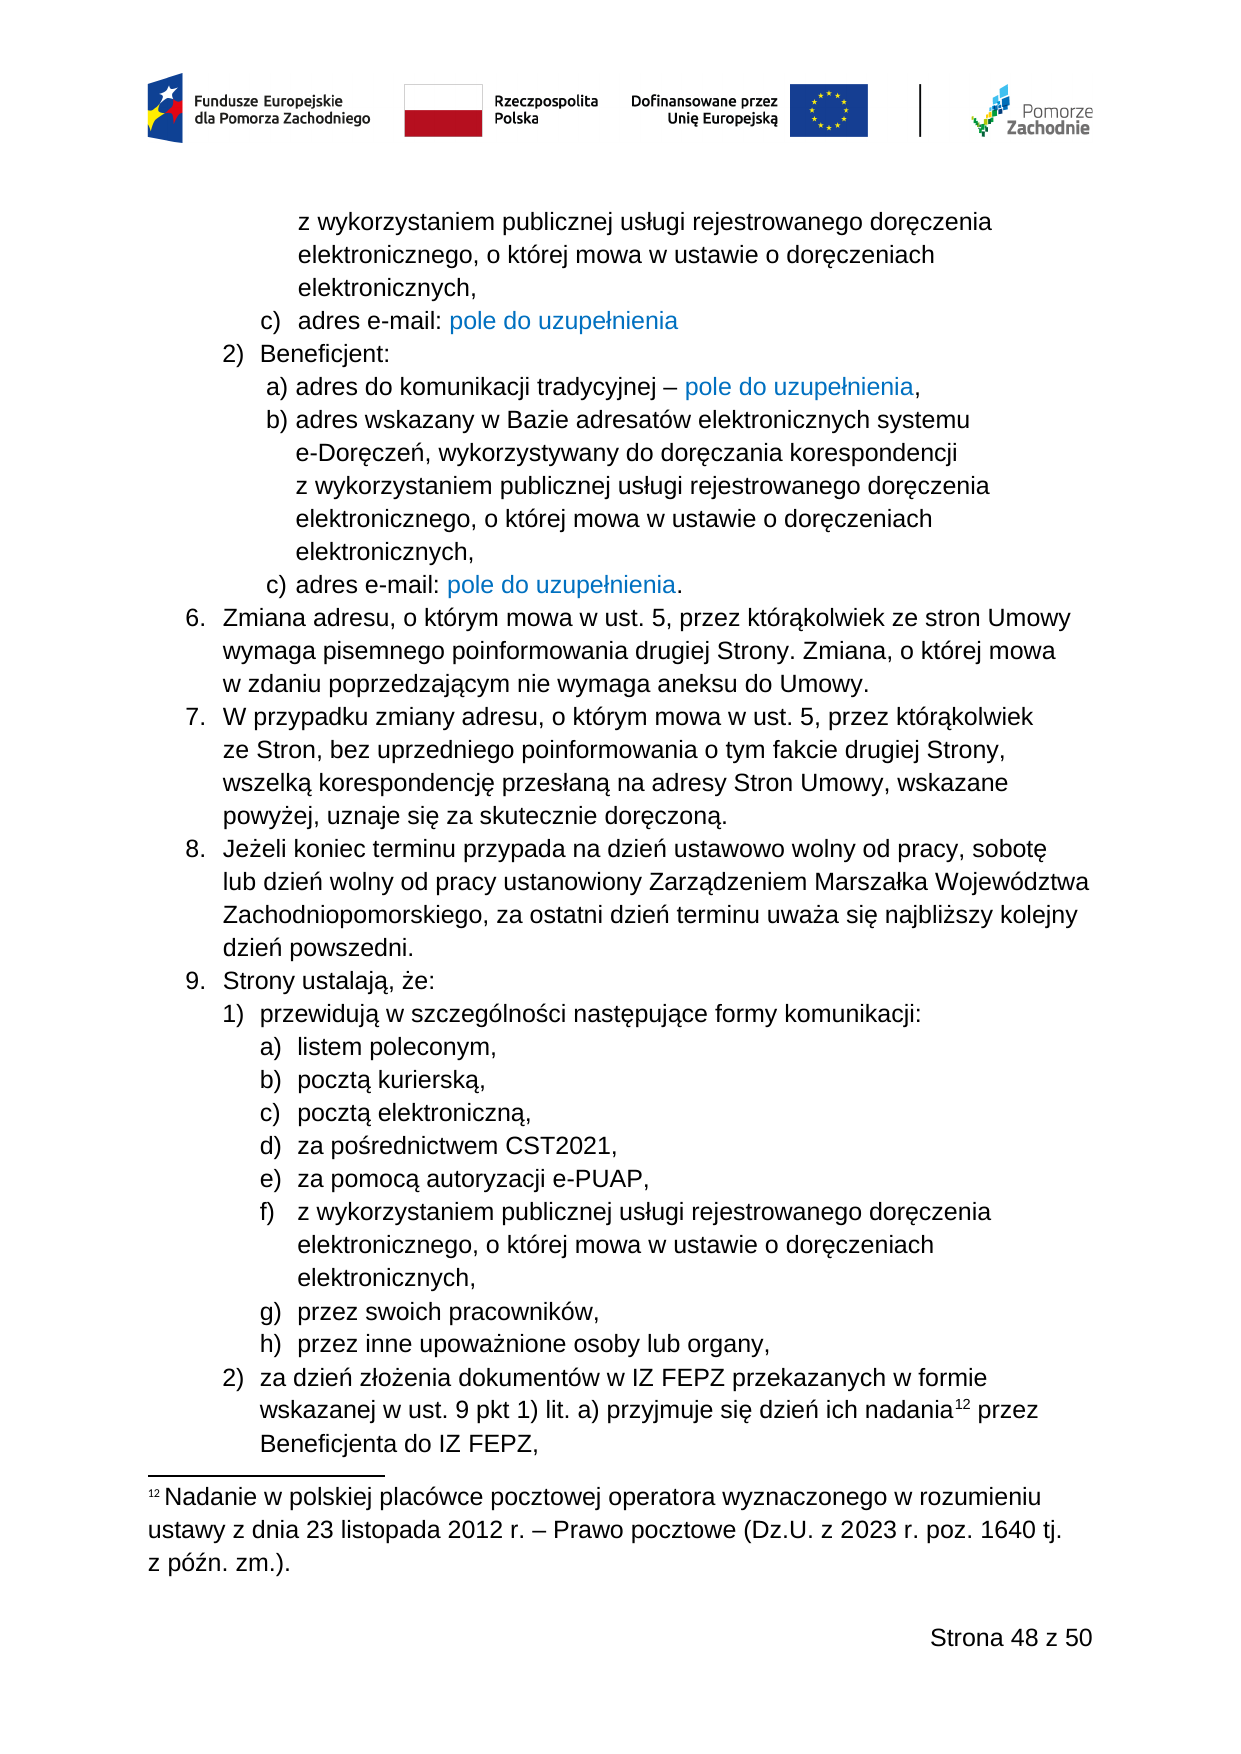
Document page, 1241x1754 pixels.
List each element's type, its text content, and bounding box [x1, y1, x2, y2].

list W przypadku zmiany adresu, o którym mowa w ust. 5, przez którąkolwiek ze Stron, bez uprzedniego poinformowania o tym fakcie drugiej Strony, wszelką korespondencję przesłaną na adresy Stron Umowy, wskazane powyżej, uznaje się za skutecznie doręczoną. [185, 702, 1092, 830]
list za pomocą autoryzacji e-PUAP, [259, 1164, 1092, 1193]
list Strony ustalają, że: [185, 966, 1092, 995]
list Jeżeli koniec terminu przypada na dzień ustawowo wolny od pracy, sobotę lub dzień wolny od pracy ustanowiony Zarządzeniem Marszałka Województwa Zachodniopomorskiego, za ostatni dzień terminu uważa się najbliższy kolejny dzień powszedni. [185, 834, 1092, 962]
list za pośrednictwem CST2021, [259, 1131, 1092, 1160]
list Zmiana adresu, o którym mowa w ust. 5, przez którąkolwiek ze stron Umowy wymaga pisemnego poinformowania drugiej Strony. Zmiana, o której mowa w zdaniu poprzedzającym nie wymaga aneksu do Umowy. [185, 603, 1092, 698]
list adres e-mail: [260, 306, 1092, 334]
list z wykorzystaniem publicznej usługi rejestrowanego doręczenia elektronicznego, o której mowa w ustawie o doręczeniach elektronicznych, [259, 1197, 1092, 1292]
list przez swoich pracowników, [259, 1296, 1092, 1325]
list przewidują w szczególności następujące formy komunikacji: [222, 999, 1092, 1028]
picture [147, 73, 1093, 143]
list przez inne upoważnione osoby lub organy, [259, 1329, 1092, 1358]
list listem poleconym, [259, 1032, 1092, 1061]
list pocztą elektroniczną, [259, 1098, 1092, 1127]
text za dzień złożenia dokumentów w IZ FEPZ przekazanych w formie wskazanej w ust. 9 pkt 1) lit. a) przyjmuje się dzień ich nadania przez Beneficjenta do IZ FEPZ, [222, 1362, 1092, 1457]
list adres do komunikacji tradycyjnej – , [266, 372, 1092, 401]
list pocztą kurierską, [259, 1065, 1092, 1094]
text Beneficjent: [222, 339, 1092, 368]
list adres e-mail: . [266, 570, 1092, 599]
